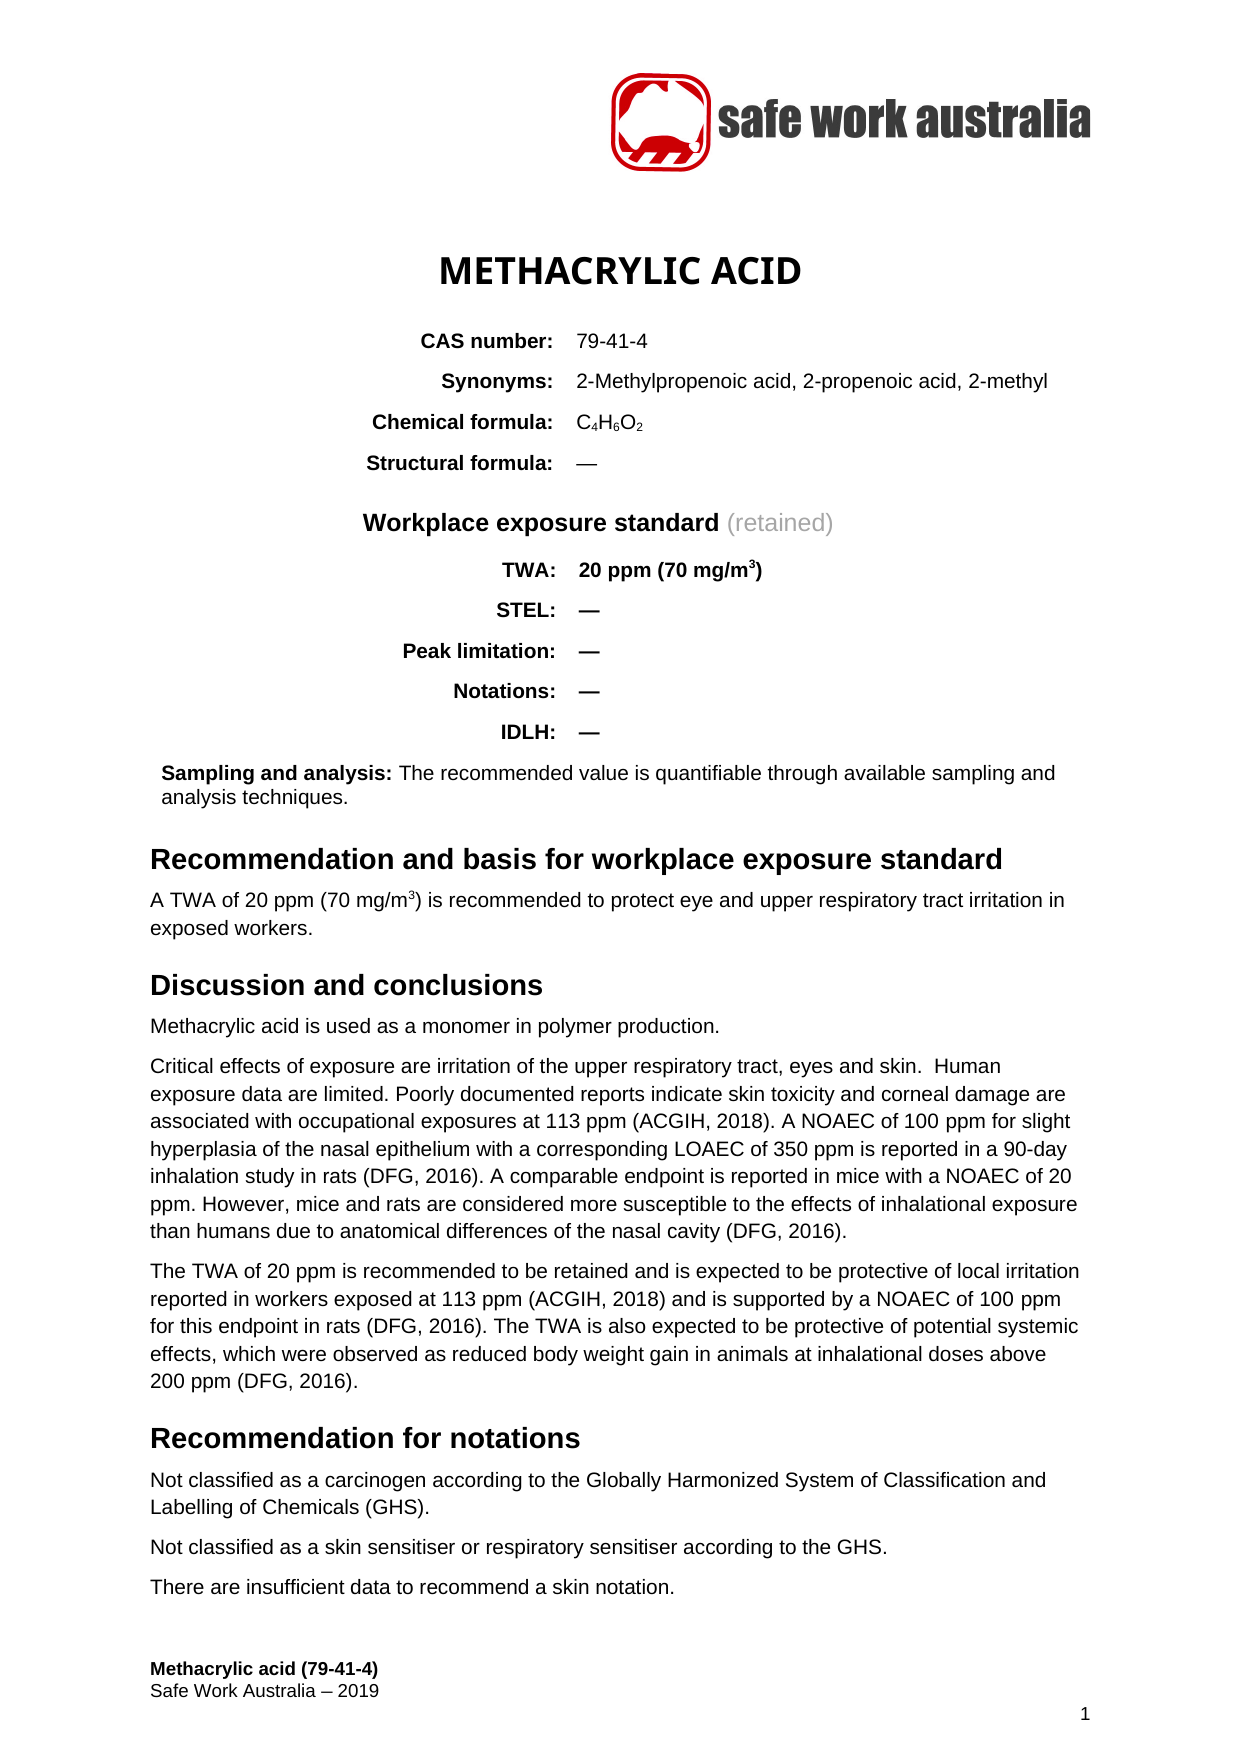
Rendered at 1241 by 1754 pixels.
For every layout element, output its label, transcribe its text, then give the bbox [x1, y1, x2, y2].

table_header CAS number: [150, 320, 565, 361]
subtitle Recommendation for notations [150, 1421, 1090, 1455]
text Workplace exposure standard [150, 508, 1090, 537]
text Not classified as a carcinogen according to the Globally Harmonized System of Classification and Labelling of Chemicals (GHS). [150, 1467, 1090, 1519]
text The TWA of 20 ppm is recommended to be retained and is expected to be protective of local irritation reported in workers exposed at 113 ppm (ACGIH, 2018) and is supported by a NOAEC of 100 ppm for this endpoint in rats (DFG, 2016). The TWA is also expected to be protective of potential systemic effects, which were observed as reduced body weight gain in animals at inhalational doses above 200 ppm (DFG, 2016). [150, 1259, 1090, 1393]
table_cell — [567, 671, 1090, 712]
table_cell Chemical formula: [150, 402, 565, 442]
table_cell IDLH: [150, 712, 567, 752]
picture [608, 73, 1091, 172]
text Methacrylic acid is used as a monomer in polymer production. [150, 1014, 1090, 1038]
table_cell — [567, 590, 1090, 630]
text Critical effects of exposure are irritation of the upper respiratory tract, eyes and skin. Human exposure data are limited. Poorly documented reports indicate skin toxicity and corneal damage are associated with occupational exposures at 113 ppm (ACGIH, 2018). A NOAEC of 100 ppm for slight hyperplasia of the nasal epithelium with a corresponding LOAEC of 350 ppm is reported in a 90-day inhalation study in rats (DFG, 2016). A comparable endpoint is reported in mice with a NOAEC of 20 ppm. However, mice and rats are considered more susceptible to the effects of inhalational exposure than humans due to anatomical differences of the nasal cavity (DFG, 2016). [150, 1054, 1090, 1243]
table_cell Notations: [150, 671, 567, 712]
table_cell — [567, 630, 1090, 671]
table_header 20 ppm (70 mg/m3) [567, 549, 1090, 590]
table_cell Sampling and analysis: [150, 752, 1090, 817]
table_cell C4H6O2 [565, 402, 1090, 442]
table_cell 2-Methylpropenoic acid, 2-propenoic acid, 2-methyl [565, 361, 1090, 402]
table_cell — [565, 442, 1090, 483]
subtitle Discussion and conclusions [150, 968, 1090, 1001]
text Not classified as a skin sensitiser or respiratory sensitiser according to the GHS. [150, 1535, 1090, 1559]
table_cell Synonyms: [150, 361, 565, 402]
table_cell Peak limitation: [150, 630, 567, 671]
text A TWA of 20 ppm (70 mg/m3) is recommended to protect eye and upper respiratory tract irritation in exposed workers. [150, 888, 1090, 939]
text There are insufficient data to recommend a skin notation. [150, 1575, 1090, 1599]
table_cell — [567, 712, 1090, 752]
subtitle Recommendation and basis for workplace exposure standard [150, 842, 1090, 875]
table_header 79-41-4 [565, 320, 1090, 361]
table_header TWA: [150, 549, 567, 590]
table_cell Structural formula: [150, 442, 565, 483]
table_cell STEL: [150, 590, 567, 630]
